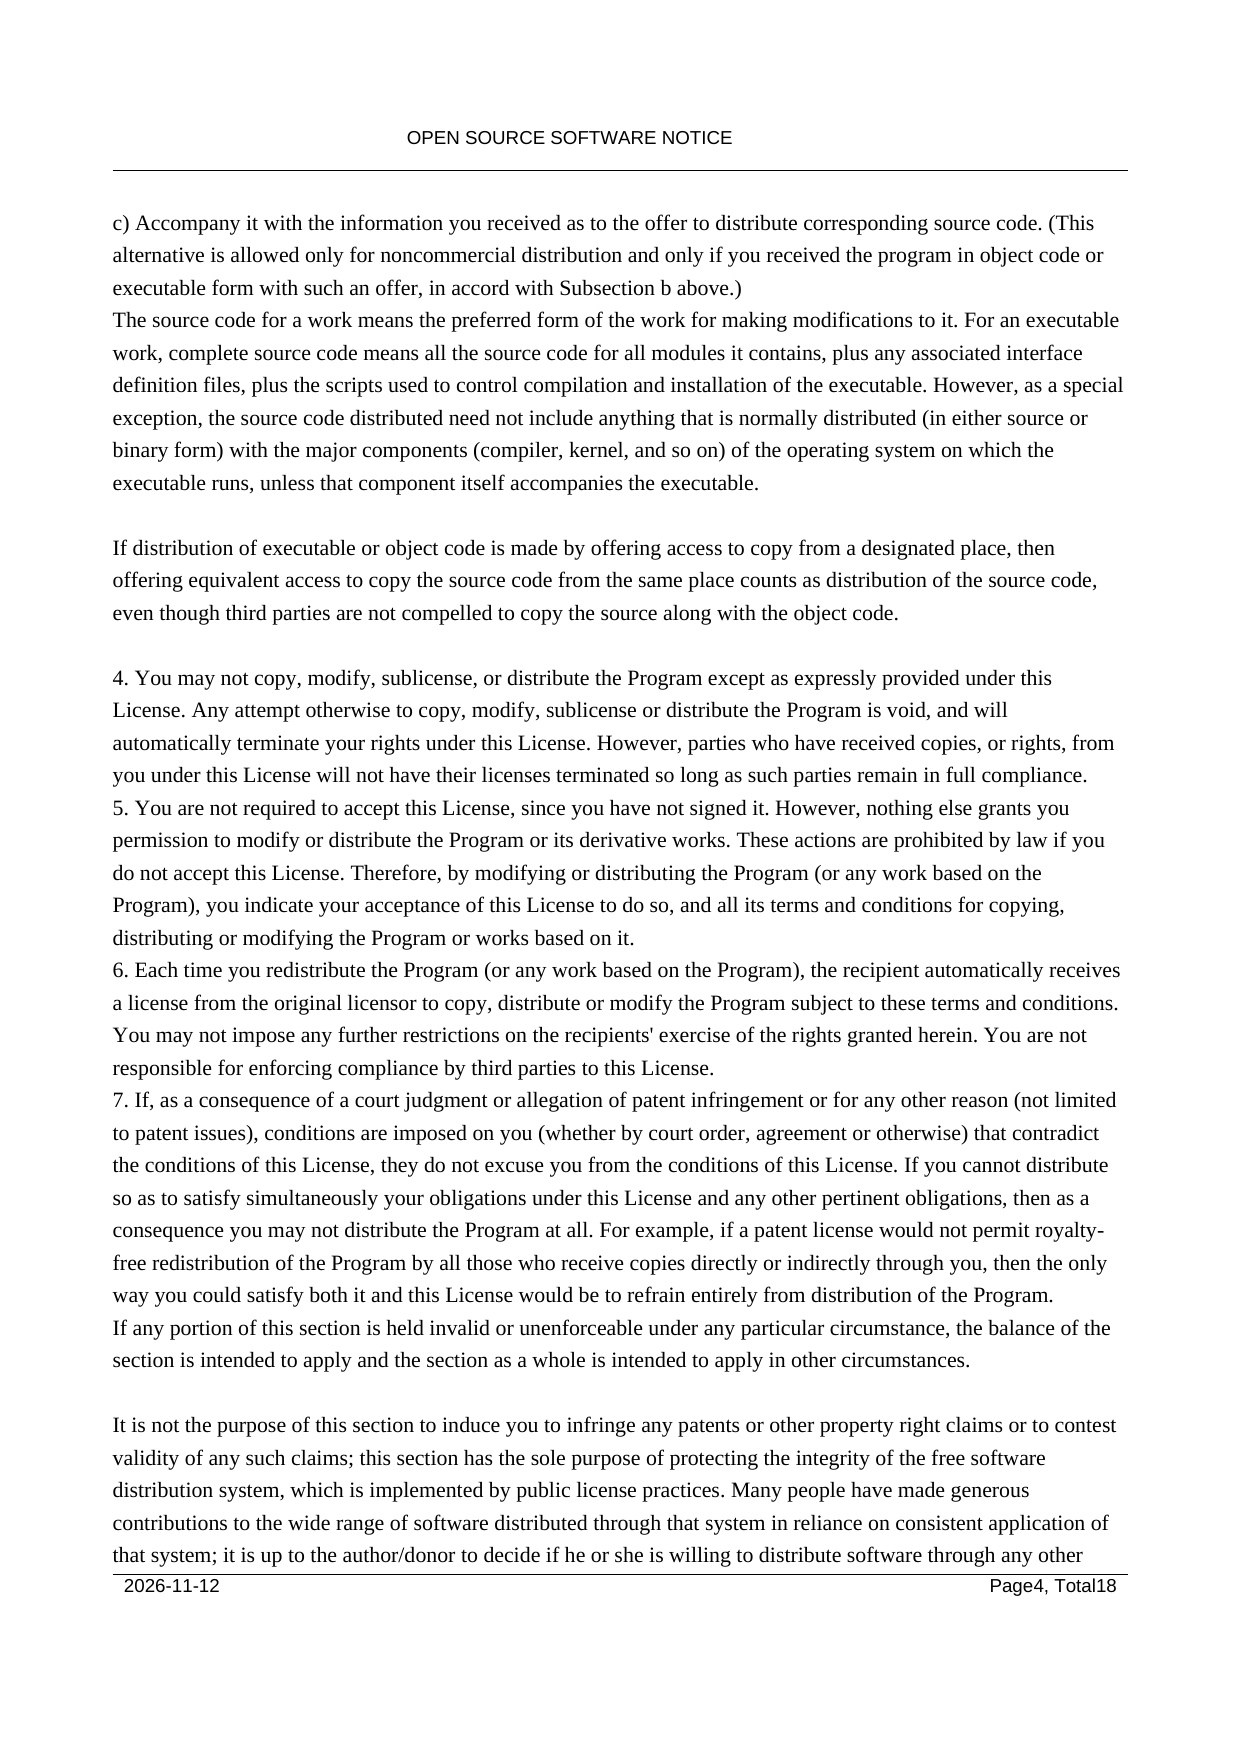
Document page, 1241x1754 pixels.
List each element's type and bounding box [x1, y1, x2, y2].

text [112, 206, 1128, 1571]
